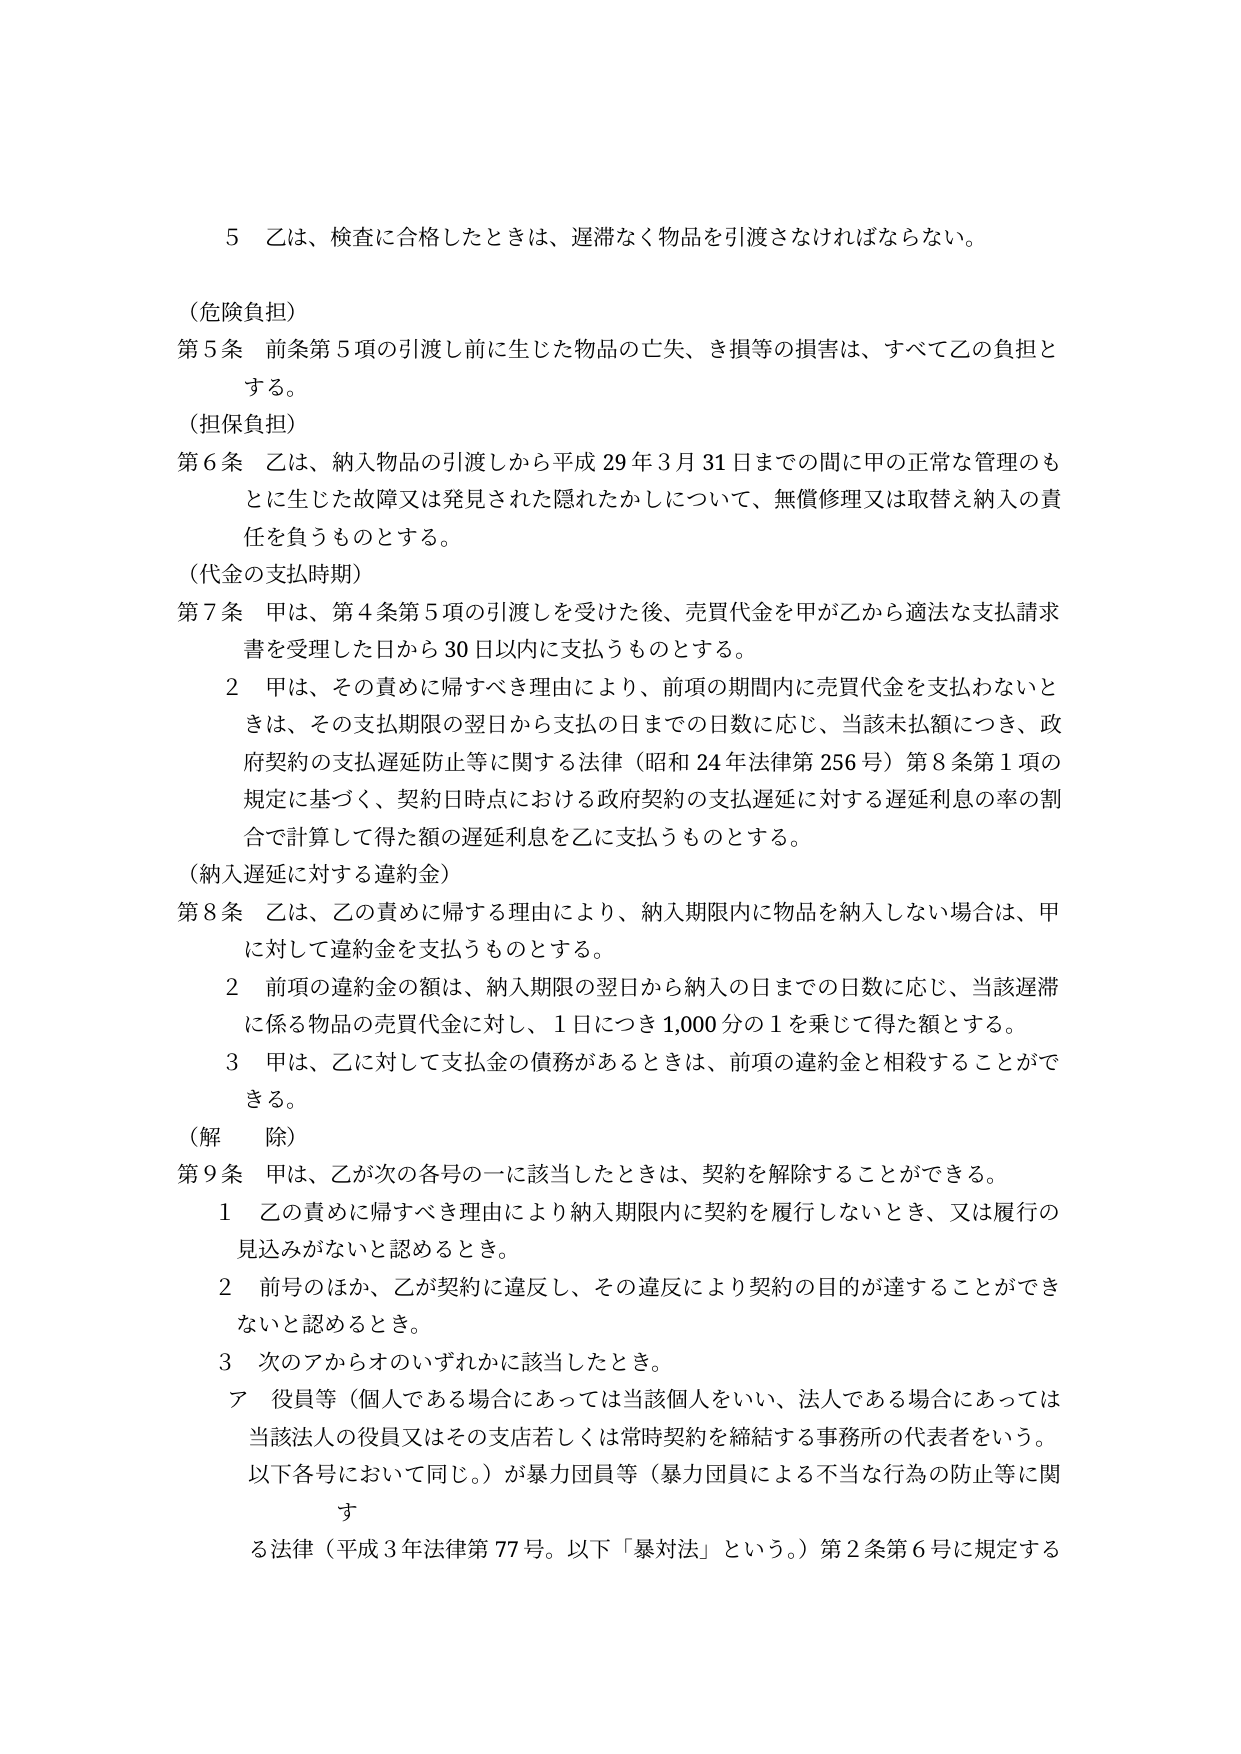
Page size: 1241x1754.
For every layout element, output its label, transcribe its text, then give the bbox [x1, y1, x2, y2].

text ア 役員等（個人である場合にあっては当該個人をいい、法人である場合にあっては [177, 1379, 1063, 1417]
text 第８条 乙は、乙の責めに帰する理由により、納入期限内に物品を納入しない場合は、甲に対して違約金を支払うものとする。 [177, 892, 1063, 967]
text ３ 甲は、乙に対して支払金の債務があるときは、前項の違約金と相殺することができる。 [221, 1042, 1063, 1117]
text （解 除） [177, 1117, 1063, 1154]
list ２ 前号のほか、乙が契約に違反し、その違反により契約の目的が達することができないと認めるとき。 [214, 1267, 1063, 1342]
text （担保負担） [177, 404, 1063, 442]
text ２ 前項の違約金の額は、納入期限の翌日から納入の日までの日数に応じ、当該遅滞に係る物品の売買代金に対し、１日につき1,000分の１を乗じて得た額とする。 [221, 967, 1063, 1042]
text 以下各号において同じ｡）が暴力団員等（暴力団員による不当な行為の防止等に関す [248, 1454, 1063, 1529]
text 第９条 甲は、乙が次の各号の一に該当したときは、契約を解除することができる。 [177, 1154, 1063, 1192]
text （納入遅延に対する違約金） [177, 854, 1063, 892]
text 第６条 乙は、納入物品の引渡しから平成29年３月31日までの間に甲の正常な管理のもとに生じた故障又は発見された隠れたかしについて、無償修理又は取替え納入の責任を負うものとする。 [177, 442, 1063, 554]
list １ 乙の責めに帰すべき理由により納入期限内に契約を履行しないとき、又は履行の見込みがないと認めるとき。 [214, 1192, 1063, 1267]
text 第５条 前条第５項の引渡し前に生じた物品の亡失、き損等の損害は、すべて乙の負担とする。 [177, 329, 1063, 404]
text 第７条 甲は、第４条第５項の引渡しを受けた後、売買代金を甲が乙から適法な支払請求書を受理した日から30日以内に支払うものとする。 [177, 592, 1063, 667]
text ２ 甲は、その責めに帰すべき理由により、前項の期間内に売買代金を支払わないときは、その支払期限の翌日から支払の日までの日数に応じ、当該未払額につき、政府契約の支払遅延防止等に関する法律（昭和24年法律第256号）第８条第１項の規定に基づく、契約日時点における政府契約の支払遅延に対する遅延利息の率の割合で計算して得た額の遅延利息を乙に支払うものとする。 [221, 667, 1063, 854]
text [248, 1529, 1063, 1567]
list ３ 次のアからオのいずれかに該当したとき。 [214, 1342, 1063, 1379]
text 当該法人の役員又はその支店若しくは常時契約を締結する事務所の代表者をいう。 [248, 1417, 1063, 1454]
text （危険負担） [177, 292, 1063, 329]
text ５ 乙は、検査に合格したときは、遅滞なく物品を引渡さなければならない。 [177, 217, 1063, 254]
text （代金の支払時期） [177, 554, 1063, 592]
